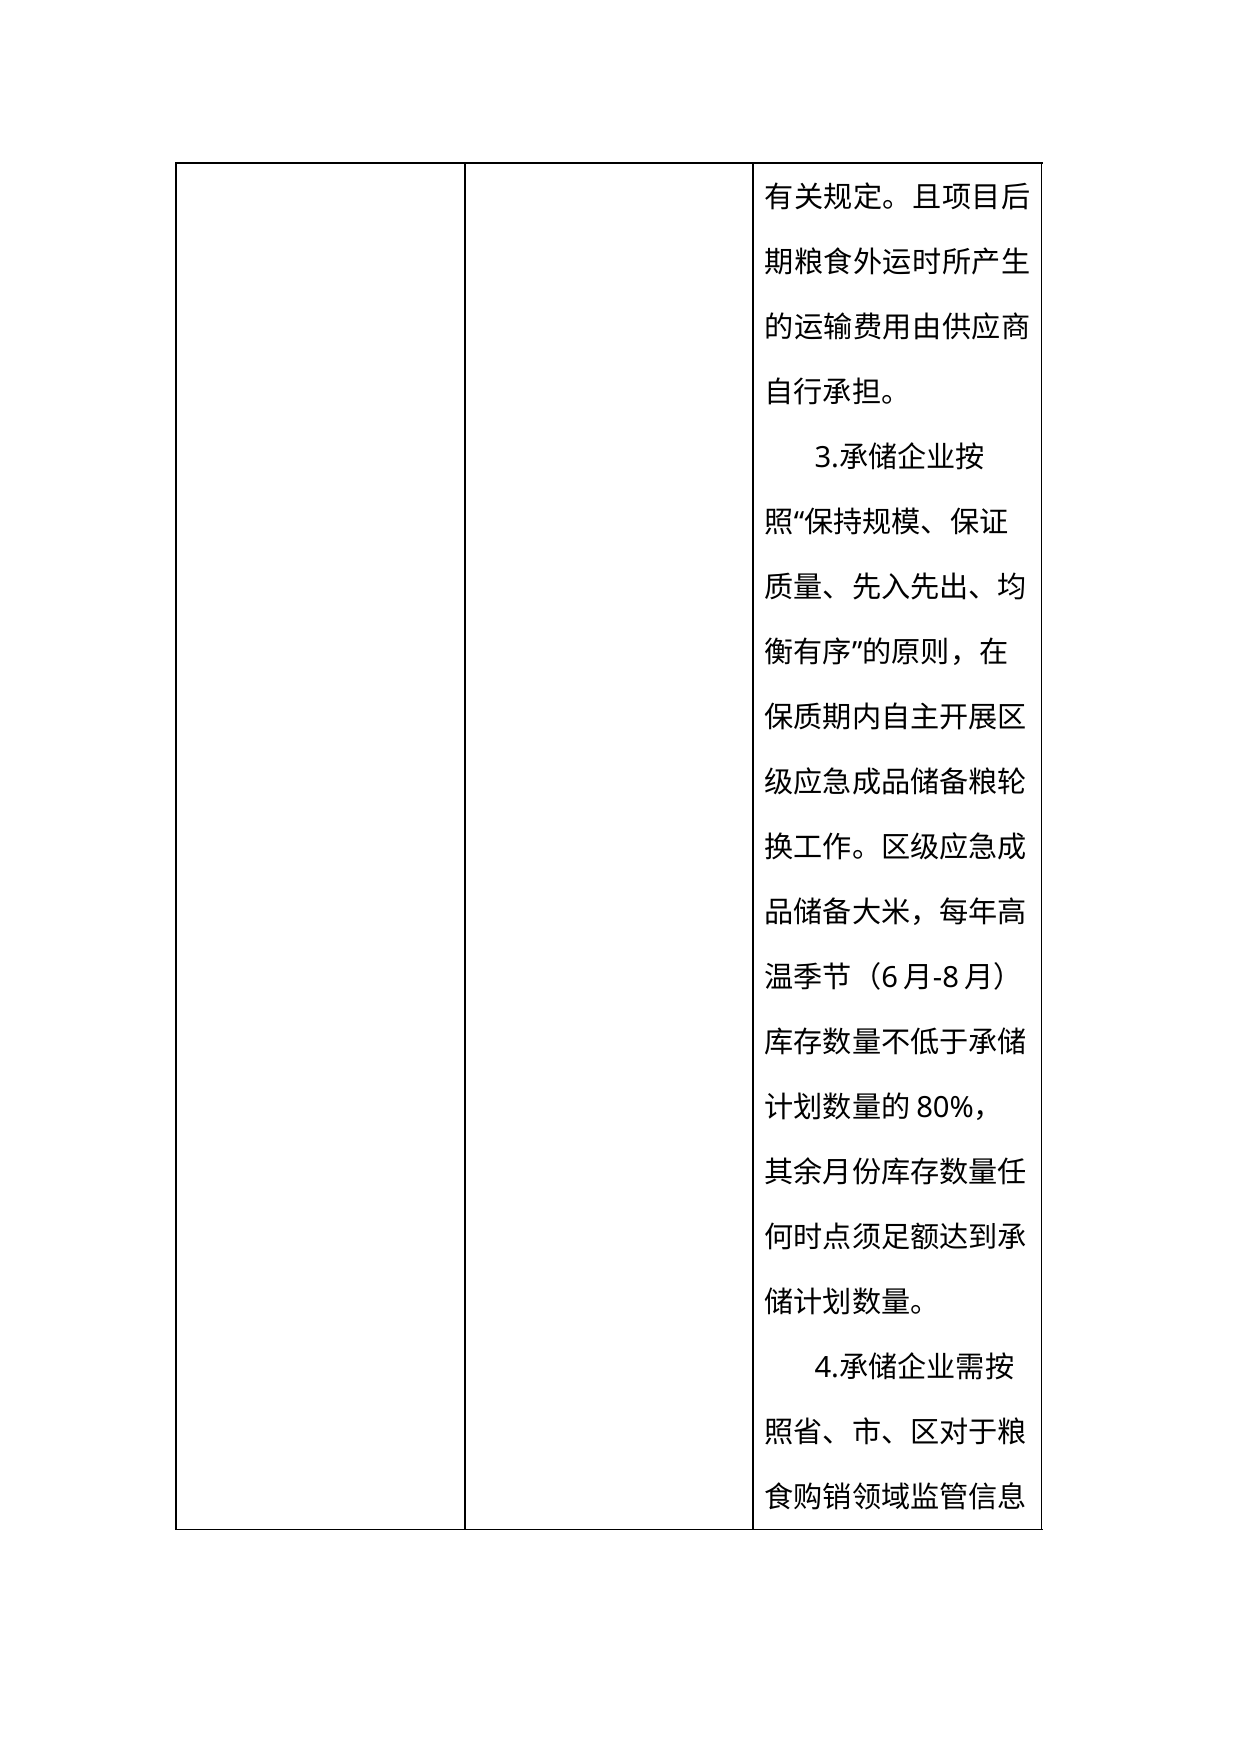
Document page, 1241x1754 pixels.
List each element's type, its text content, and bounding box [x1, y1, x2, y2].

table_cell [754, 164, 1041, 1528]
table_cell 1 [177, 164, 464, 1528]
table_cell [466, 164, 752, 1528]
